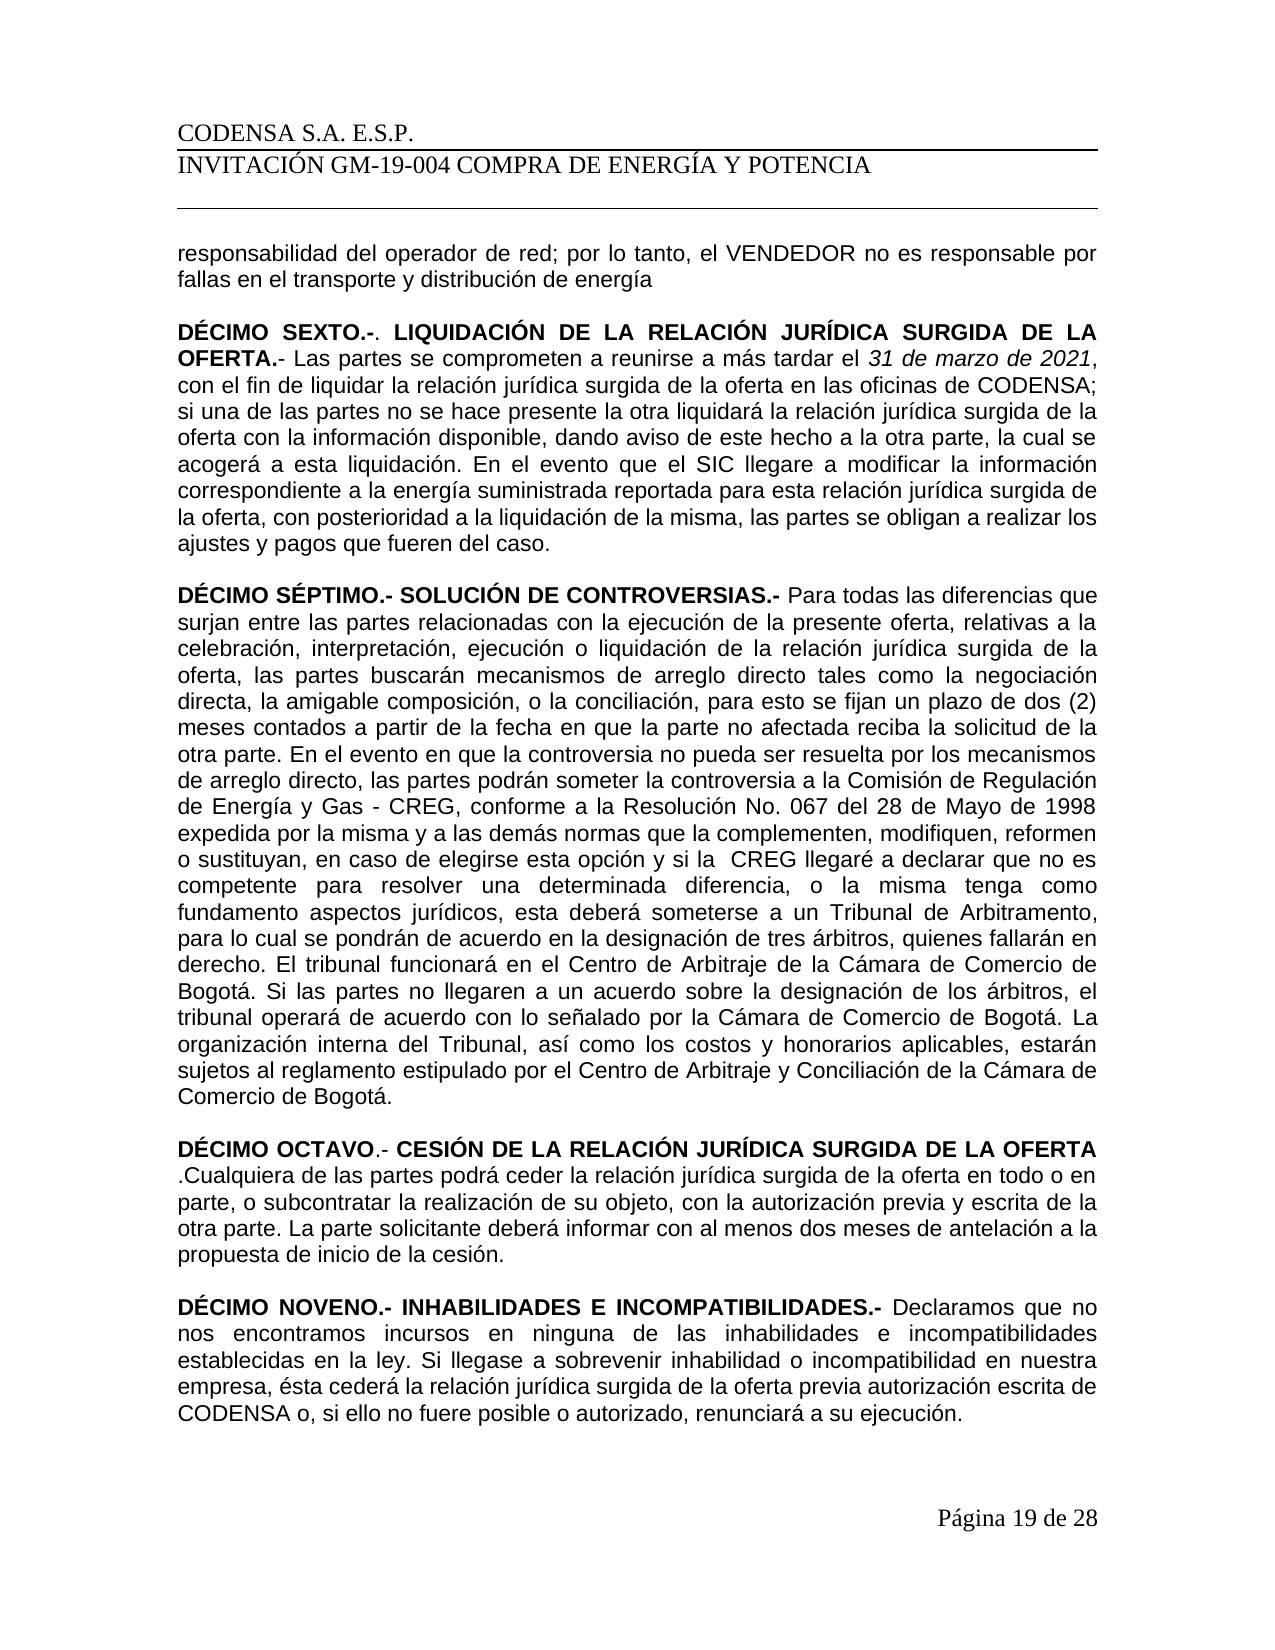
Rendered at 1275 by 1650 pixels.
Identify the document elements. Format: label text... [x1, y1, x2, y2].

text DÉCIMO SEXTO.-. LIQUIDACIÓN DE LA RELACIÓN JURÍDICA SURGIDA DE LA OFERTA.- Las partes se comprometen a reunirse a más tardar el 31 de marzo de 2021, con el fin de liquidar la relación jurídica surgida de la oferta en las oficinas de CODENSA; si una de las partes no se hace presente la otra liquidará la relación jurídica surgida de la oferta con la información disponible, dando aviso de este hecho a la otra parte, la cual se acogerá a esta liquidación. En el evento que el SIC llegare a modificar la información correspondiente a la energía suministrada reportada para esta relación jurídica surgida de la oferta, con posterioridad a la liquidación de la misma, las partes se obligan a realizar los ajustes y pagos que fueren del caso. [177, 319, 1098, 556]
text DÉCIMO SÉPTIMO.- SOLUCIÓN DE CONTROVERSIAS.- Para todas las diferencias que surjan entre las partes relacionadas con la ejecución de la presente oferta, relativas a la celebración, interpretación, ejecución o liquidación de la relación jurídica surgida de la oferta, las partes buscarán mecanismos de arreglo directo tales como la negociación directa, la amigable composición, o la conciliación, para esto se fijan un plazo de dos (2) meses contados a partir de la fecha en que la parte no afectada reciba la solicitud de la otra parte. En el evento en que la controversia no pueda ser resuelta por los mecanismos de arreglo directo, las partes podrán someter la controversia a la Comisión de Regulación de Energía y Gas - CREG, conforme a la Resolución No. 067 del 28 de Mayo de 1998 expedida por la misma y a las demás normas que la complementen, modifiquen, reformen o sustituyan, en caso de elegirse esta opción y si la CREG llegaré a declarar que no es competente para resolver una determinada diferencia, o la misma tenga como fundamento aspectos jurídicos, esta deberá someterse a un Tribunal de Arbitramento, para lo cual se pondrán de acuerdo en la designación de tres árbitros, quienes fallarán en derecho. El tribunal funcionará en el Centro de Arbitraje de la Cámara de Comercio de Bogotá. Si las partes no llegaren a un acuerdo sobre la designación de los árbitros, el tribunal operará de acuerdo con lo señalado por la Cámara de Comercio de Bogotá. La organización interna del Tribunal, así como los costos y honorarios aplicables, estarán sujetos al reglamento estipulado por el Centro de Arbitraje y Conciliación de la Cámara de Comercio de Bogotá. [177, 582, 1098, 1109]
text DÉCIMO OCTAVO.- CESIÓN DE LA RELACIÓN JURÍDICA SURGIDA DE LA OFERTA .Cualquiera de las partes podrá ceder la relación jurídica surgida de la oferta en todo o en parte, o subcontratar la realización de su objeto, con la autorización previa y escrita de la otra parte. La parte solicitante deberá informar con al menos dos meses de antelación a la propuesta de inicio de la cesión. [177, 1136, 1098, 1268]
text DÉCIMO NOVENO.- INHABILIDADES E INCOMPATIBILIDADES.- Declaramos que no nos encontramos incursos en ninguna de las inhabilidades e incompatibilidades establecidas en la ley. Si llegase a sobrevenir inhabilidad o incompatibilidad en nuestra empresa, ésta cederá la relación jurídica surgida de la oferta previa autorización escrita de CODENSA o, si ello no fuere posible o autorizado, renunciará a su ejecución. [177, 1294, 1098, 1426]
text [177, 240, 1098, 293]
